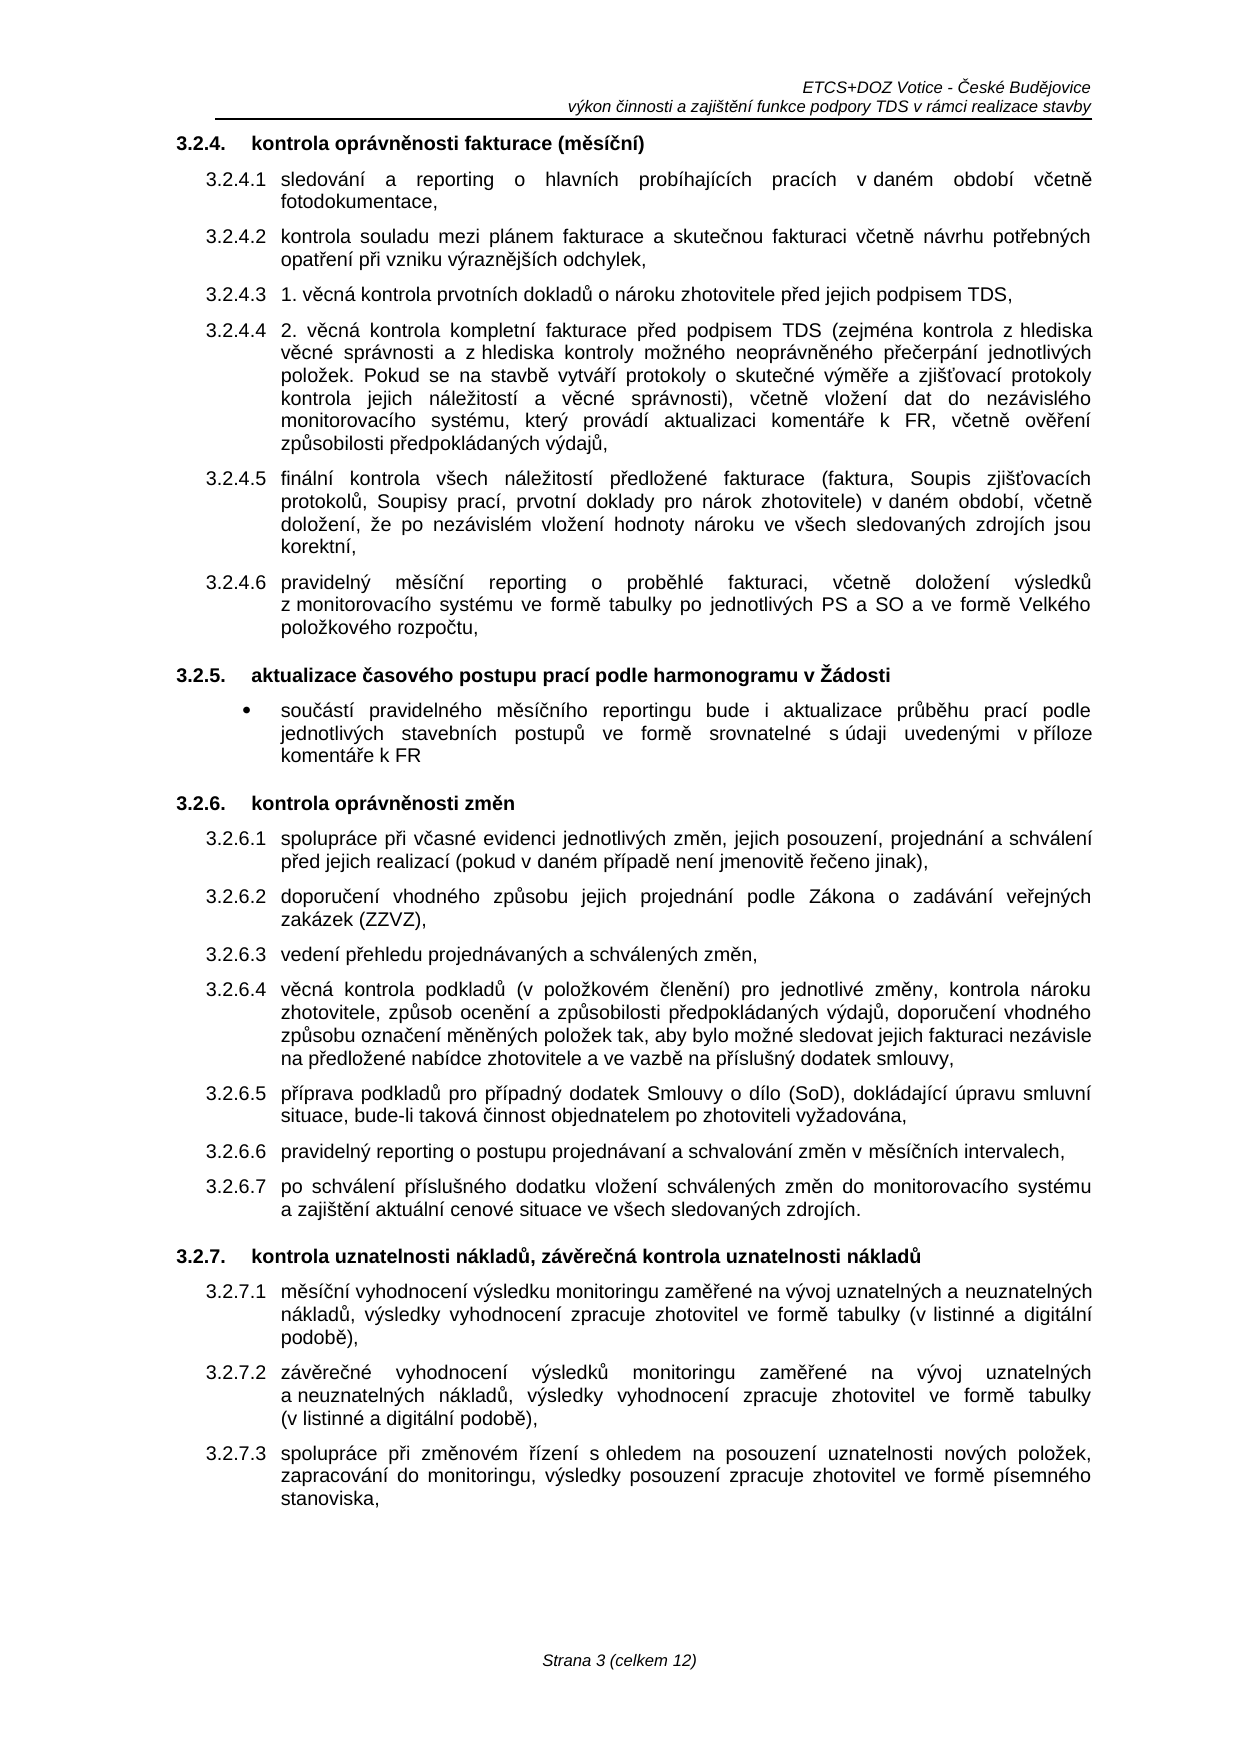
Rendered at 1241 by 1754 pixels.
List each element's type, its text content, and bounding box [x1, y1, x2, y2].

list po schválení příslušného dodatku vložení schválených změn do monitorovacího systému a zajištění aktuální cenové situace ve všech sledovaných zdrojích. [206, 1175, 1092, 1220]
list 1. věcná kontrola prvotních dokladů o nároku zhotovitele před jejich podpisem TDS, [206, 283, 1092, 306]
list kontrola oprávněnosti fakturace (měsíční) [176, 132, 1092, 155]
list sledování a reporting o hlavních probíhajících pracích v daném období včetně fotodokumentace, [206, 167, 1092, 213]
list kontrola oprávněnosti změn [176, 792, 1092, 815]
list závěrečné vyhodnocení výsledků monitoringu zaměřené na vývoj uznatelných a neuznatelných nákladů, výsledky vyhodnocení zpracuje zhotovitel ve formě tabulky (v listinné a digitální podobě), [206, 1361, 1092, 1429]
list kontrola souladu mezi plánem fakturace a skutečnou fakturaci včetně návrhu potřebných opatření při vzniku výraznějších odchylek, [206, 225, 1092, 271]
list aktualizace časového postupu prací podle harmonogramu v Žádosti [176, 664, 1092, 686]
list spolupráce při změnovém řízení s ohledem na posouzení uznatelnosti nových položek, zapracování do monitoringu, výsledky posouzení zpracuje zhotovitel ve formě písemného stanoviska, [206, 1442, 1092, 1510]
list kontrola uznatelnosti nákladů, závěrečná kontrola uznatelnosti nákladů [176, 1245, 1092, 1268]
list příprava podkladů pro případný dodatek Smlouvy o dílo (SoD), dokládající úpravu smluvní situace, bude-li taková činnost objednatelem po zhotoviteli vyžadována, [206, 1082, 1092, 1127]
list vedení přehledu projednávaných a schválených změn, [206, 943, 1092, 966]
list pravidelný měsíční reporting o proběhlé fakturaci, včetně doložení výsledků z monitorovacího systému ve formě tabulky po jednotlivých PS a SO a ve formě Velkého položkového rozpočtu, [206, 571, 1092, 639]
list doporučení vhodného způsobu jejich projednání podle Zákona o zadávání veřejných zakázek (ZZVZ), [206, 885, 1092, 931]
list 2. věcná kontrola kompletní fakturace před podpisem TDS (zejména kontrola z hlediska věcné správnosti a z hlediska kontroly možného neoprávněného přečerpání jednotlivých položek. Pokud se na stavbě vytváří protokoly o skutečné výměře a zjišťovací protokoly kontrola jejich náležitostí a věcné správnosti), včetně vložení dat do nezávislého monitorovacího systému, který provádí aktualizaci komentáře k FR, včetně ověření způsobilosti předpokládaných výdajů, [206, 318, 1092, 455]
list spolupráce při včasné evidenci jednotlivých změn, jejich posouzení, projednání a schválení před jejich realizací (pokud v daném případě není jmenovitě řečeno jinak), [206, 827, 1092, 873]
list pravidelný reporting o postupu projednávaní a schvalování změn v měsíčních intervalech, [206, 1139, 1092, 1162]
list věcná kontrola podkladů (v položkovém členění) pro jednotlivé změny, kontrola nároku zhotovitele, způsob ocenění a způsobilosti předpokládaných výdajů, doporučení vhodného způsobu označení měněných položek tak, aby bylo možné sledovat jejich fakturaci nezávisle na předložené nabídce zhotovitele a ve vazbě na příslušný dodatek smlouvy, [206, 978, 1092, 1069]
list součástí pravidelného měsíčního reportingu bude i aktualizace průběhu prací podle jednotlivých stavebních postupů ve formě srovnatelné s údaji uvedenými v příloze komentáře k FR [243, 699, 1092, 767]
list měsíční vyhodnocení výsledku monitoringu zaměřené na vývoj uznatelných a neuznatelných nákladů, výsledky vyhodnocení zpracuje zhotovitel ve formě tabulky (v listinné a digitální podobě), [206, 1280, 1092, 1348]
list finální kontrola všech náležitostí předložené fakturace (faktura, Soupis zjišťovacích protokolů, Soupisy prací, prvotní doklady pro nárok zhotovitele) v daném období, včetně doložení, že po nezávislém vložení hodnoty nároku ve všech sledovaných zdrojích jsou korektní, [206, 467, 1092, 558]
